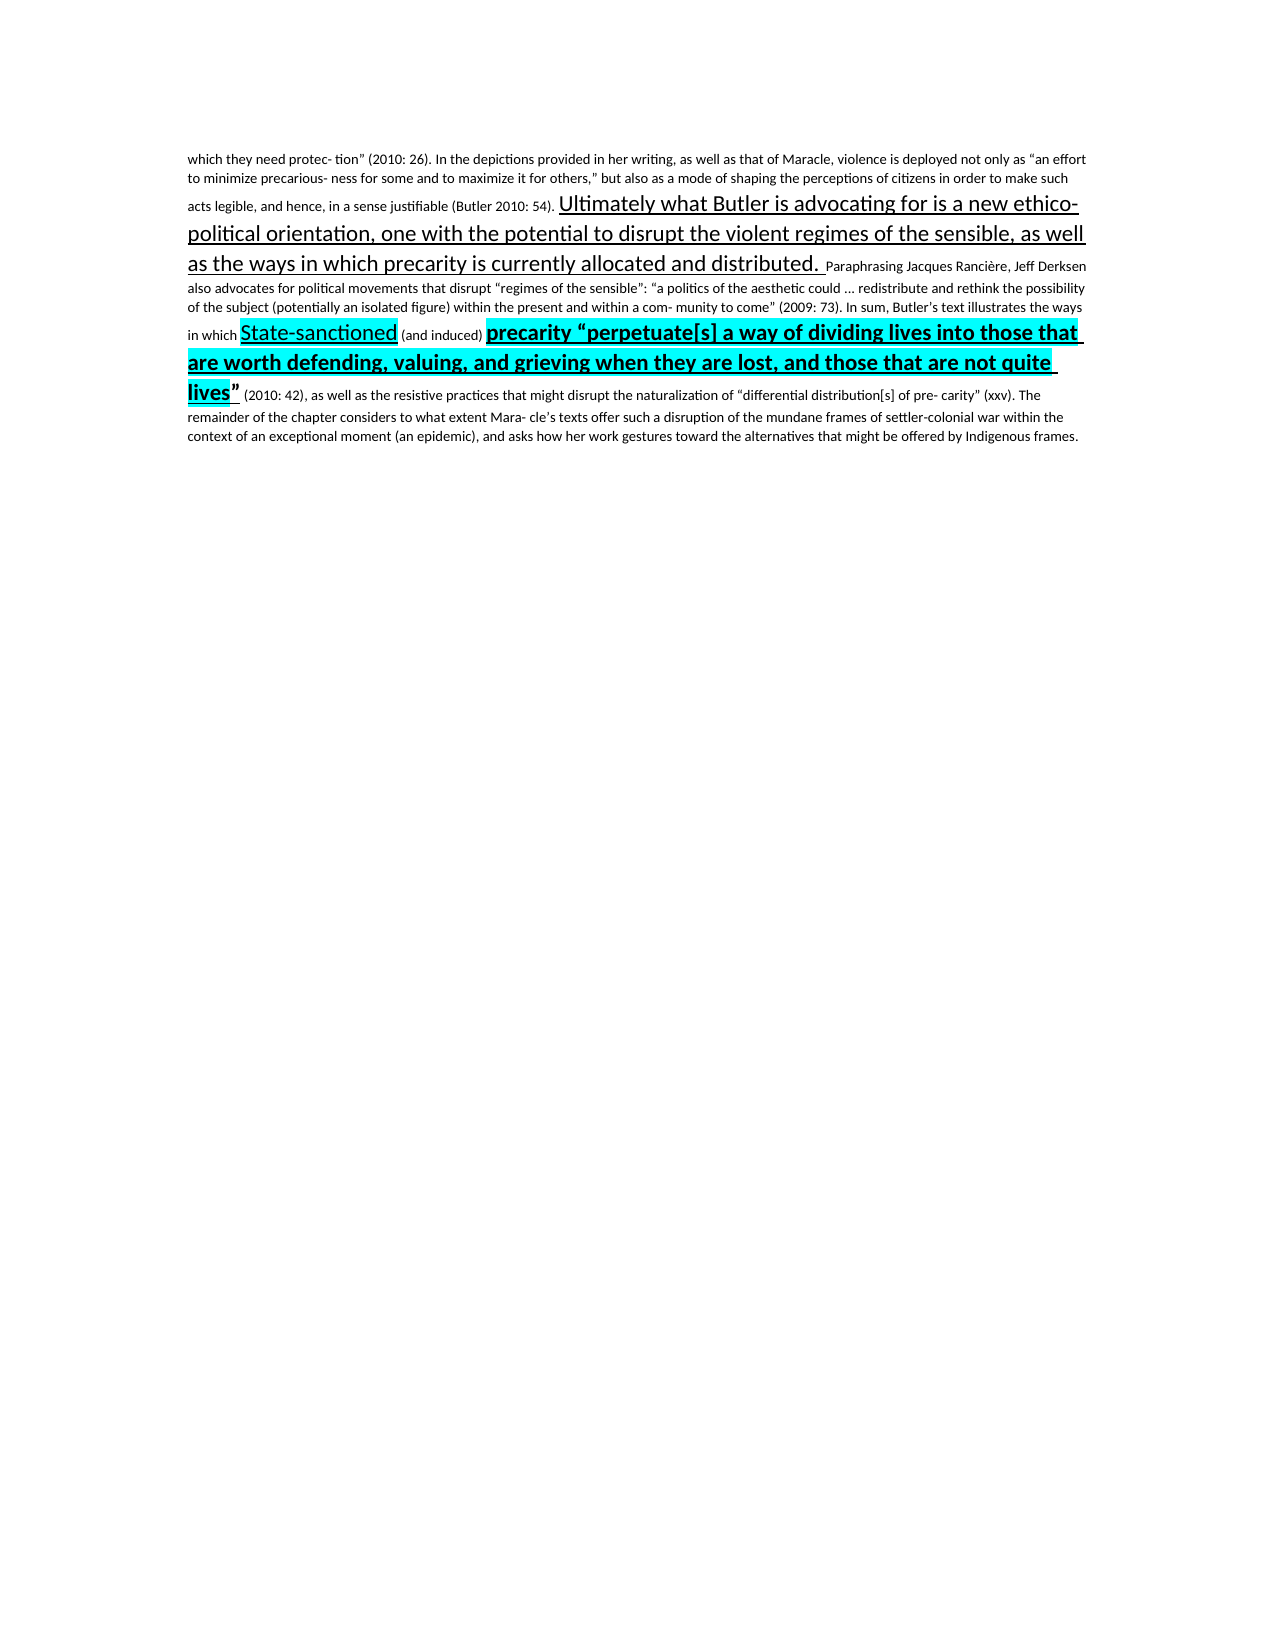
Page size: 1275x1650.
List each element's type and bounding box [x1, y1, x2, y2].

text [187, 150, 1087, 445]
